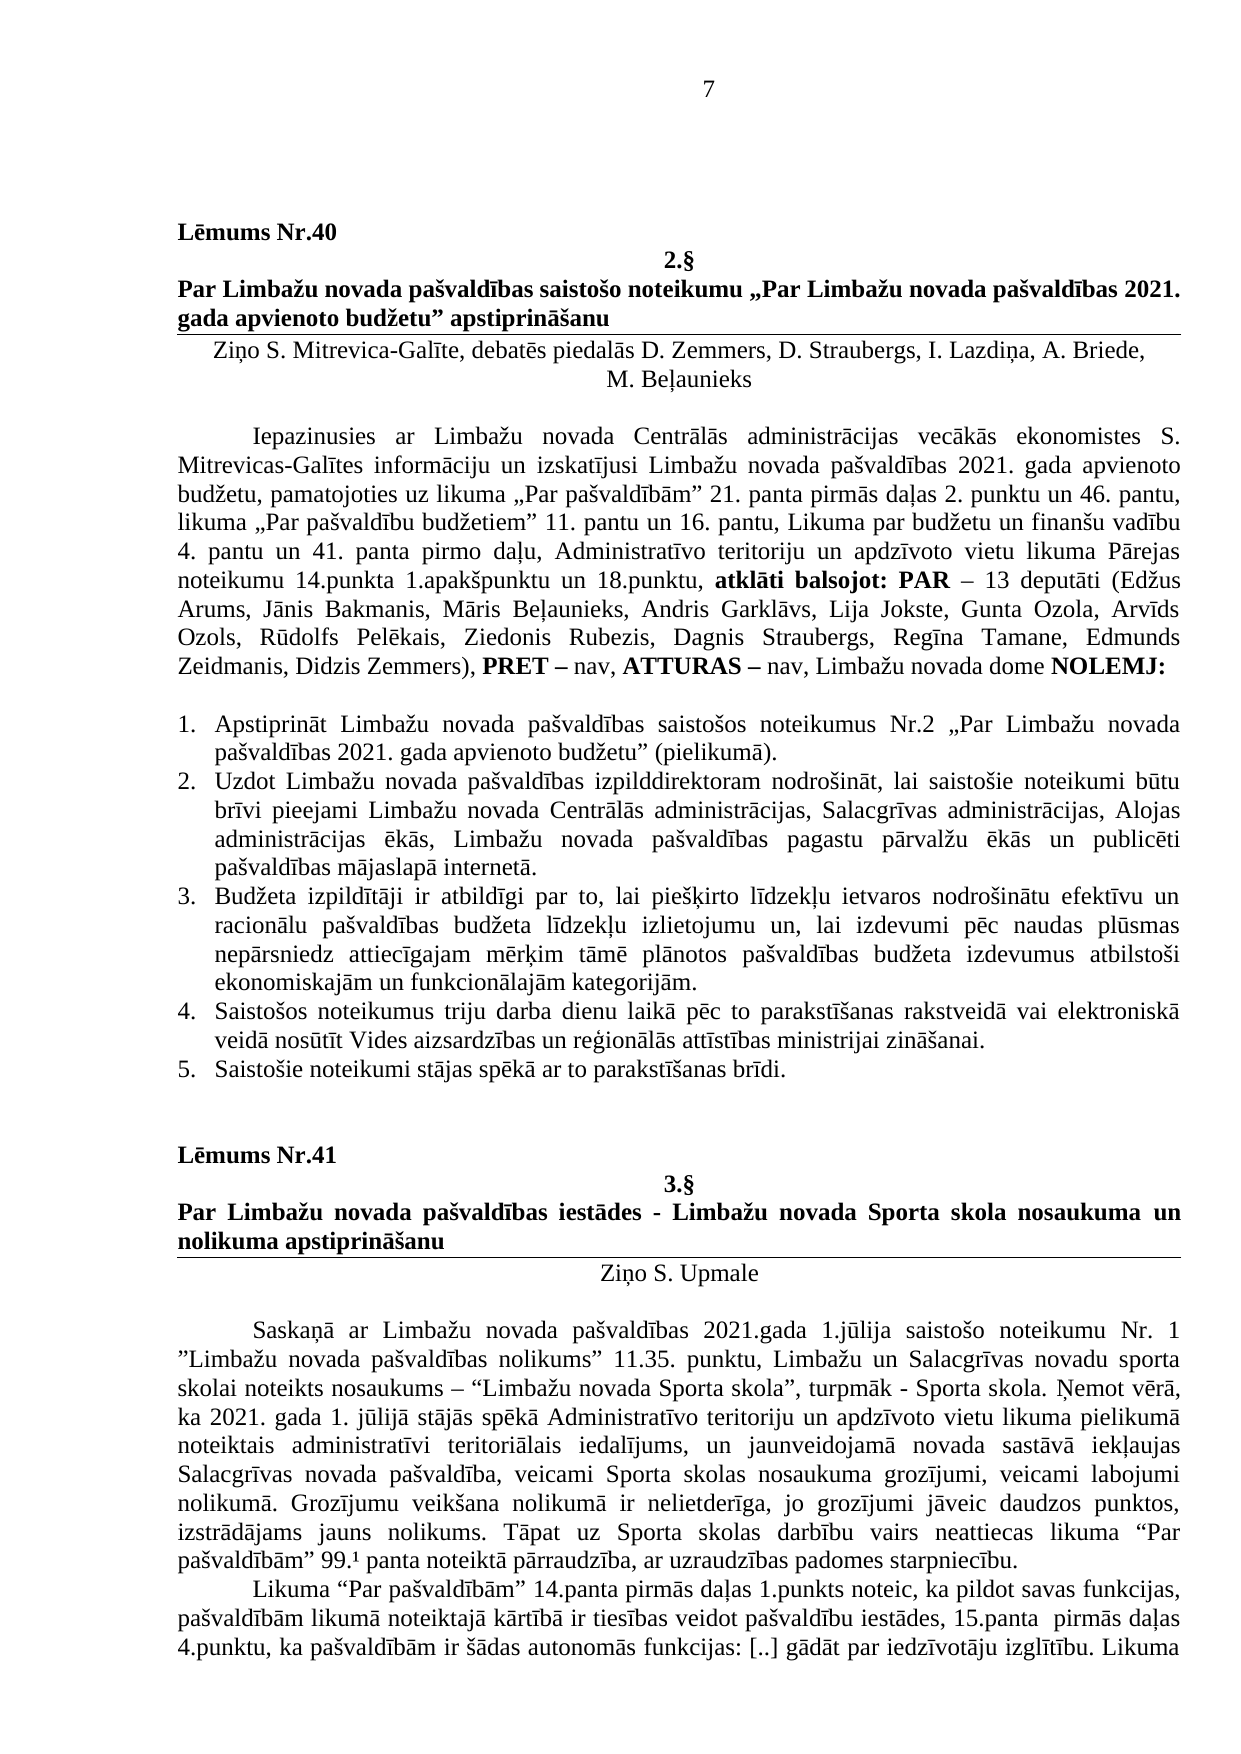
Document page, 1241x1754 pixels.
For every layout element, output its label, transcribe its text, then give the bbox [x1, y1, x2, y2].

text Iepazinusies ar Limbažu novada Centrālās administrācijas vecākās ekonomistes S. Mitrevicas-Galītes informāciju un izskatījusi Limbažu novada pašvaldības 2021. gada apvienoto budžetu, pamatojoties uz likuma „Par pašvaldībām” 21. panta pirmās daļas 2. punktu un 46. pantu, likuma „Par pašvaldību budžetiem” 11. pantu un 16. pantu, Likuma par budžetu un finanšu vadību 4. pantu un 41. panta pirmo daļu, Administratīvo teritoriju un apdzīvoto vietu likuma Pārejas noteikumu 14.punkta 1.apakšpunktu un 18.punktu, atklāti balsojot: PAR – 13 deputāti (Edžus Arums, Jānis Bakmanis, Māris Beļaunieks, Andris Garklāvs, Lija Jokste, Gunta Ozola, Arvīds Ozols, Rūdolfs Pelēkais, Ziedonis Rubezis, Dagnis Straubergs, Regīna Tamane, Edmunds Zeidmanis, Didzis Zemmers), PRET – nav, ATTURAS – nav, Limbažu novada dome NOLEMJ: [177, 421, 1181, 680]
list Saistošos noteikumus triju darba dienu laikā pēc to parakstīšanas rakstveidā vai elektroniskā veidā nosūtīt Vides aizsardzības un reģionālās attīstības ministrijai zināšanai. [177, 996, 1181, 1054]
text 2.§ [177, 246, 1181, 274]
list Saistošie noteikumi stājas spēkā ar to parakstīšanas brīdi. [177, 1054, 1181, 1082]
text Ziņo S. Upmale [177, 1258, 1181, 1287]
text Par Limbažu novada pašvaldības iestādes - Limbažu novada Sporta skola nosaukuma un nolikuma apstiprināšanu [177, 1197, 1181, 1257]
list Apstiprināt Limbažu novada pašvaldības saistošos noteikumus Nr.2 „Par Limbažu novada pašvaldības 2021. gada apvienoto budžetu” (pielikumā). [177, 709, 1181, 766]
text Lēmums Nr.40 [177, 217, 1181, 246]
text Saskaņā ar Limbažu novada pašvaldības 2021.gada 1.jūlija saistošo noteikumu Nr. 1 ”Limbažu novada pašvaldības nolikums” 11.35. punktu, Limbažu un Salacgrīvas novadu sporta skolai noteikts nosaukums – “Limbažu novada Sporta skola”, turpmāk - Sporta skola. Ņemot vērā, ka 2021. gada 1. jūlijā stājās spēkā Administratīvo teritoriju un apdzīvoto vietu likuma pielikumā noteiktais administratīvi teritoriālais iedalījums, un jaunveidojamā novada sastāvā iekļaujas Salacgrīvas novada pašvaldība, veicami Sporta skolas nosaukuma grozījumi, veicami labojumi nolikumā. Grozījumu veikšana nolikumā ir nelietderīga, jo grozījumi jāveic daudzos punktos, izstrādājams jauns nolikums. Tāpat uz Sporta skolas darbību vairs neattiecas likuma “Par pašvaldībām” 99.¹ panta noteiktā pārraudzība, ar uzraudzības padomes starpniecību. [177, 1316, 1181, 1574]
text Lēmums Nr.41 [177, 1140, 1181, 1169]
text 3.§ [177, 1169, 1181, 1197]
list Budžeta izpildītāji ir atbildīgi par to, lai piešķirto līdzekļu ietvaros nodrošinātu efektīvu un racionālu pašvaldības budžeta līdzekļu izlietojumu un, lai izdevumi pēc naudas plūsmas nepārsniedz attiecīgajam mērķim tāmē plānotos pašvaldības budžeta izdevumus atbilstoši ekonomiskajām un funkcionālajām kategorijām. [177, 881, 1181, 996]
text M. Beļaunieks [177, 364, 1181, 392]
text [177, 1574, 1181, 1661]
list Uzdot Limbažu novada pašvaldības izpilddirektoram nodrošināt, lai saistošie noteikumi būtu brīvi pieejami Limbažu novada Centrālās administrācijas, Salacgrīvas administrācijas, Alojas administrācijas ēkās, Limbažu novada pašvaldības pagastu pārvalžu ēkās un publicēti pašvaldības mājaslapā internetā. [177, 766, 1181, 881]
text Par Limbažu novada pašvaldības saistošo noteikumu „Par Limbažu novada pašvaldības 2021. gada apvienoto budžetu” apstiprināšanu [177, 274, 1181, 334]
text Ziņo S. Mitrevica-Galīte, debatēs piedalās D. Zemmers, D. Straubergs, I. Lazdiņa, A. Briede, [177, 335, 1181, 364]
